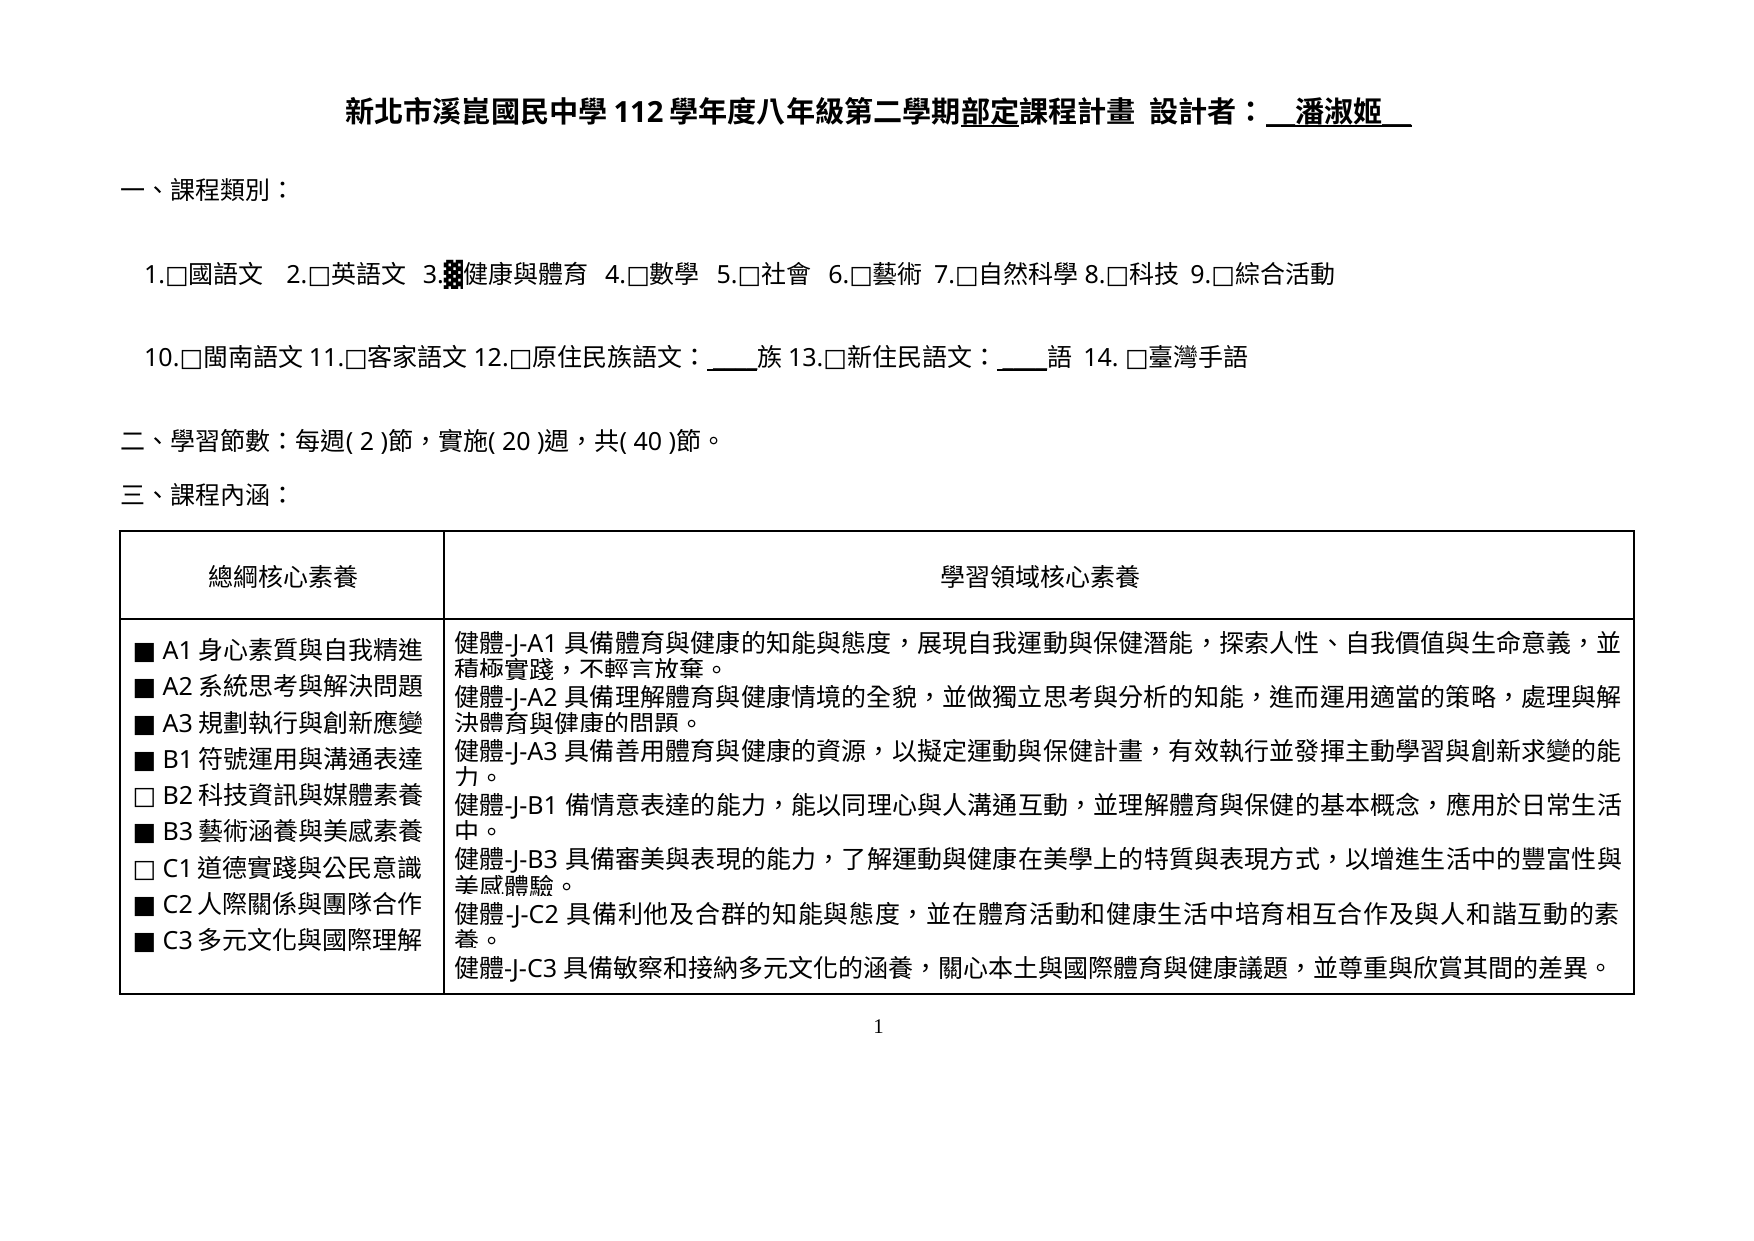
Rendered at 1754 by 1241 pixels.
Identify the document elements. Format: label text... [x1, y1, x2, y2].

text 新北市溪崑國民中學112學年度八年級第二學期部定課程計畫 設計者：＿潘淑姬＿ [118, 89, 1636, 131]
table_cell ■ A1身心素質與自我精進 ■ A2系統思考與解決問題 ■ A3規劃執行與創新應變 ■ B1符號運用與溝通表達 □ B2科技資訊與媒體素養 ■ B3藝術涵養與美感素養 □ C1道德實踐與公民意識 ■ C2人際關係與團隊合作 ■ C3多元文化與國際理解 [121, 620, 443, 993]
text 1.□國語文 2.□英語文 3.▓健康與體育 4.□數學 5.□社會 6.□藝術 7.□自然科學 8.□科技 9.□綜合活動 [118, 254, 1636, 291]
table_header 總綱核心素養 [121, 532, 443, 618]
text 一、課程類別： [118, 171, 1636, 207]
table_header 學習領域核心素養 [445, 532, 1633, 618]
text 二、學習節數：每週( 2 )節，實施( 20 )週，共( 40 )節。 [118, 421, 1636, 458]
text 三、課程內涵： [118, 476, 1636, 512]
text 10.□閩南語文 11.□客家語文 12.□原住民族語文： ____族 13.□新住民語文： ____語 14. □臺灣手語 [118, 338, 1636, 374]
table_cell 健體-J-A1 具備體育與健康的知能與態度，展現自我運動與保健潛能，探索人性、自我價值與生命意義，並積極實踐，不輕言放棄。 健體-J-A2 具備理解體育與健康情境的全貌，並做獨立思考與分析的知能，進而運用適當的策略，處理與解決體育與健康的問題。 健體-J-A3 具備善用體育與健康的資源，以擬定運動與保健計畫，有效執行並發揮主動學習與創新求變的能力。 健體-J-B1 備情意表達的能力，能以同理心與人溝通互動，並理解體育與保健的基本概念，應用於日常生活中。 健體-J-B3 具備審美與表現的能力，了解運動與健康在美學上的特質與表現方式，以增進生活中的豐富性與美感體驗。 健體-J-C2 具備利他及合群的知能與態度，並在體育活動和健康生活中培育相互合作及與人和諧互動的素養。 健體-J-C3 具備敏察和接納多元文化的涵養，關心本土與國際體育與健康議題，並尊重與欣賞其間的差異。 [445, 620, 1633, 993]
